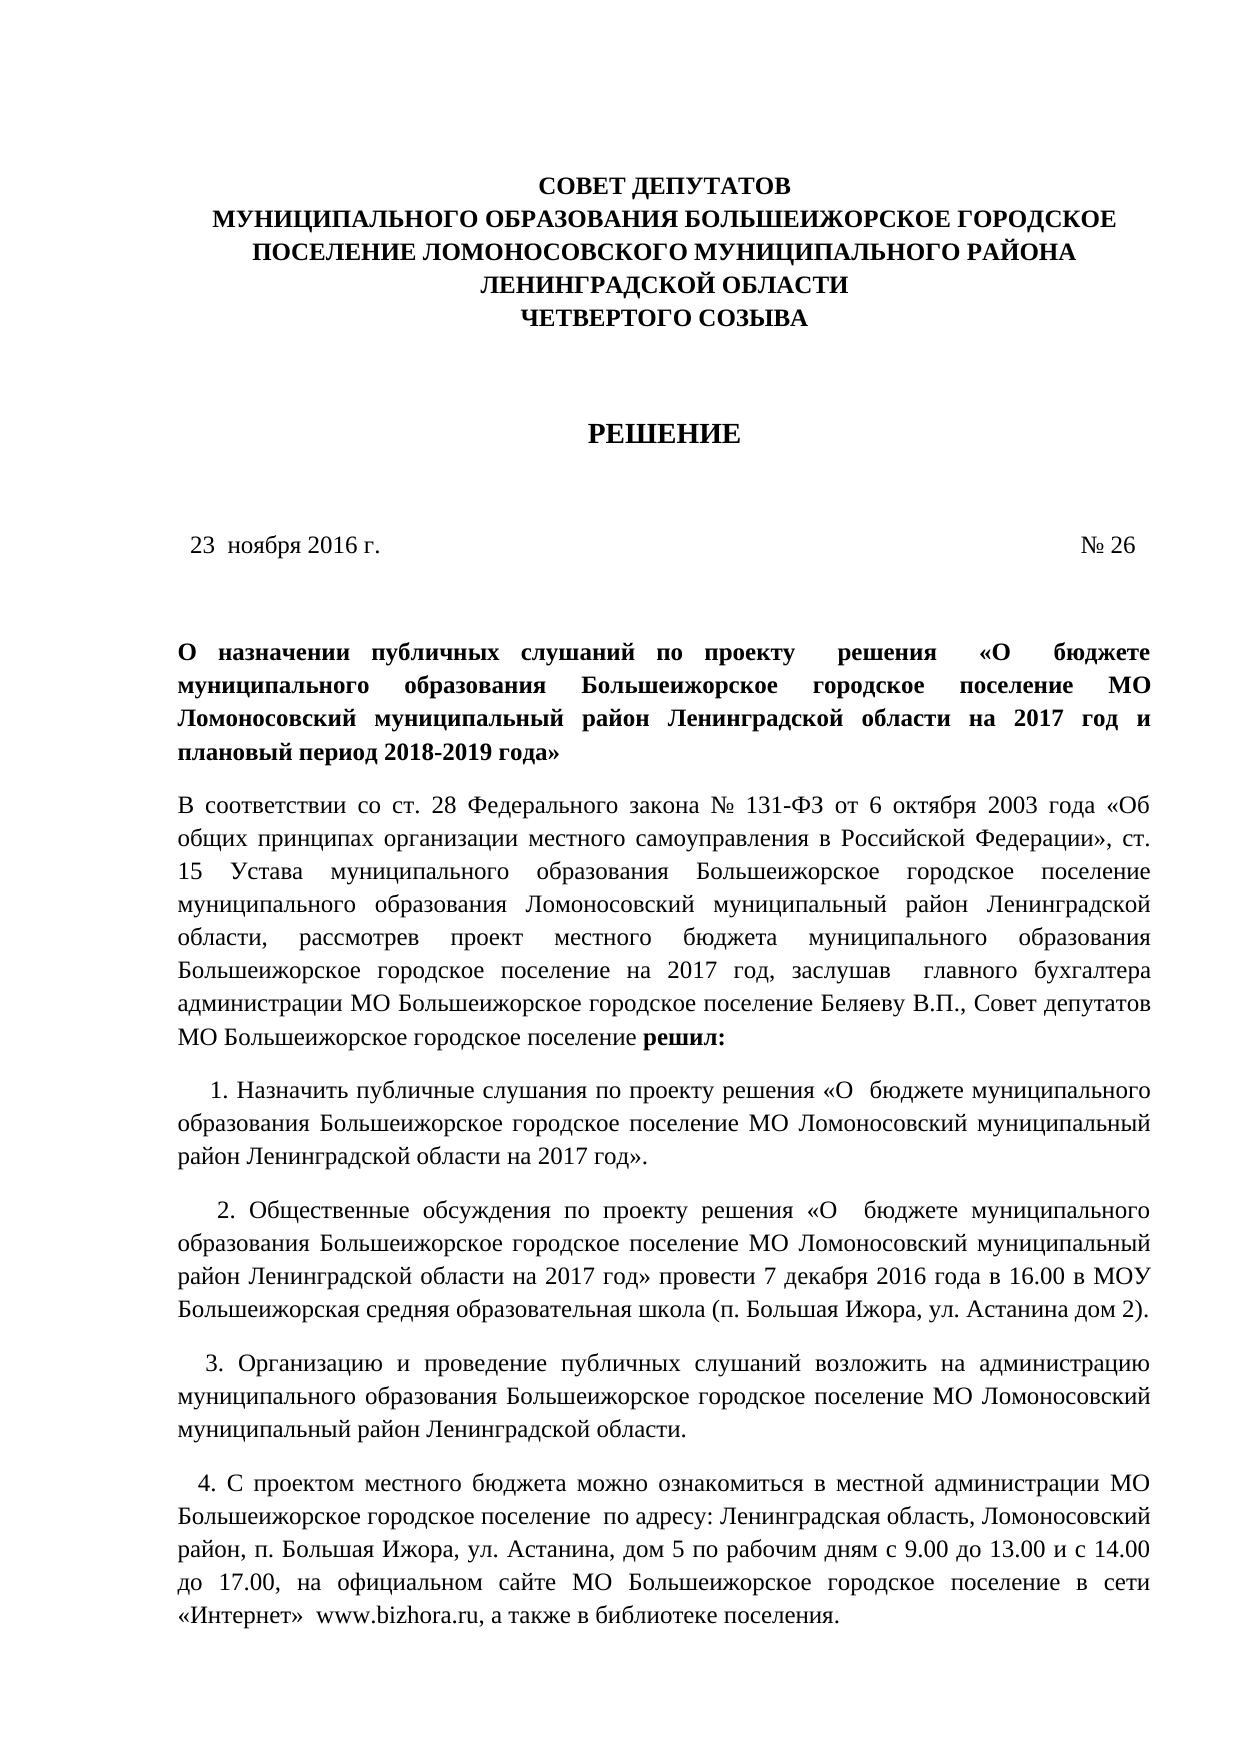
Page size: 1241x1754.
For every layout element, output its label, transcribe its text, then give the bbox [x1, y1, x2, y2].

text О назначении публичных слушаний по проекту решения «О бюджете муниципального образования Большеижорское городское поселение МО Ломоносовский муниципальный район Ленинградской области на 2017 год и плановый период 2018-2019 года» [177, 637, 1152, 765]
text 23 ноября 2016 г. № 26 [177, 530, 1152, 558]
text 3. Организацию и проведение публичных слушаний возложить на администрацию муниципального образования Большеижорское городское поселение МО Ломоносовский муниципальный район Ленинградской области. [177, 1348, 1152, 1443]
text СОВЕТ ДЕПУТАТОВ МУНИЦИПАЛЬНОГО ОБРАЗОВАНИЯ БОЛЬШЕИЖОРСКОЕ ГОРОДСКОЕ ПОСЕЛЕНИЕ ЛОМОНОСОВСКОГО МУНИЦИПАЛЬНОГО РАЙОНА ЛЕНИНГРАДСКОЙ ОБЛАСТИ ЧЕТВЕРТОГО СОЗЫВА [177, 171, 1152, 332]
text 2. Общественные обсуждения по проекту решения «О бюджете муниципального образования Большеижорское городское поселение МО Ломоносовский муниципальный район Ленинградской области на 2017 год» провести 7 декабря 2016 года в 16.00 в МОУ Большеижорская средняя образовательная школа (п. Большая Ижора, ул. Астанина дом 2). [177, 1195, 1152, 1323]
text 1. Назначить публичные слушания по проекту решения «О бюджете муниципального образования Большеижорское городское поселение МО Ломоносовский муниципальный район Ленинградской области на 2017 год». [177, 1075, 1152, 1170]
text 4. С проектом местного бюджета можно ознакомиться в местной администрации МО Большеижорское городское поселение по адресу: Ленинградская область, Ломоносовский район, п. Большая Ижора, ул. Астанина, дом 5 по рабочим дням с 9.00 до 13.00 и с 14.00 до 17.00, на официальном сайте МО Большеижорское городское поселение в сети «Интернет» www.bizhora.ru, а также в библиотеке поселения. [177, 1468, 1152, 1629]
text В соответствии со ст. 28 Федерального закона № 131-ФЗ от 6 октября 2003 года «Об общих принципах организации местного самоуправления в Российской Федерации», ст. 15 Устава муниципального образования Большеижорское городское поселение муниципального образования Ломоносовский муниципальный район Ленинградской области, рассмотрев проект местного бюджета муниципального образования Большеижорское городское поселение на 2017 год, заслушав главного бухгалтера администрации МО Большеижорское городское поселение Беляеву В.П., Совет депутатов МО Большеижорское городское поселение решил: [177, 790, 1152, 1050]
text РЕШЕНИЕ [177, 417, 1152, 450]
